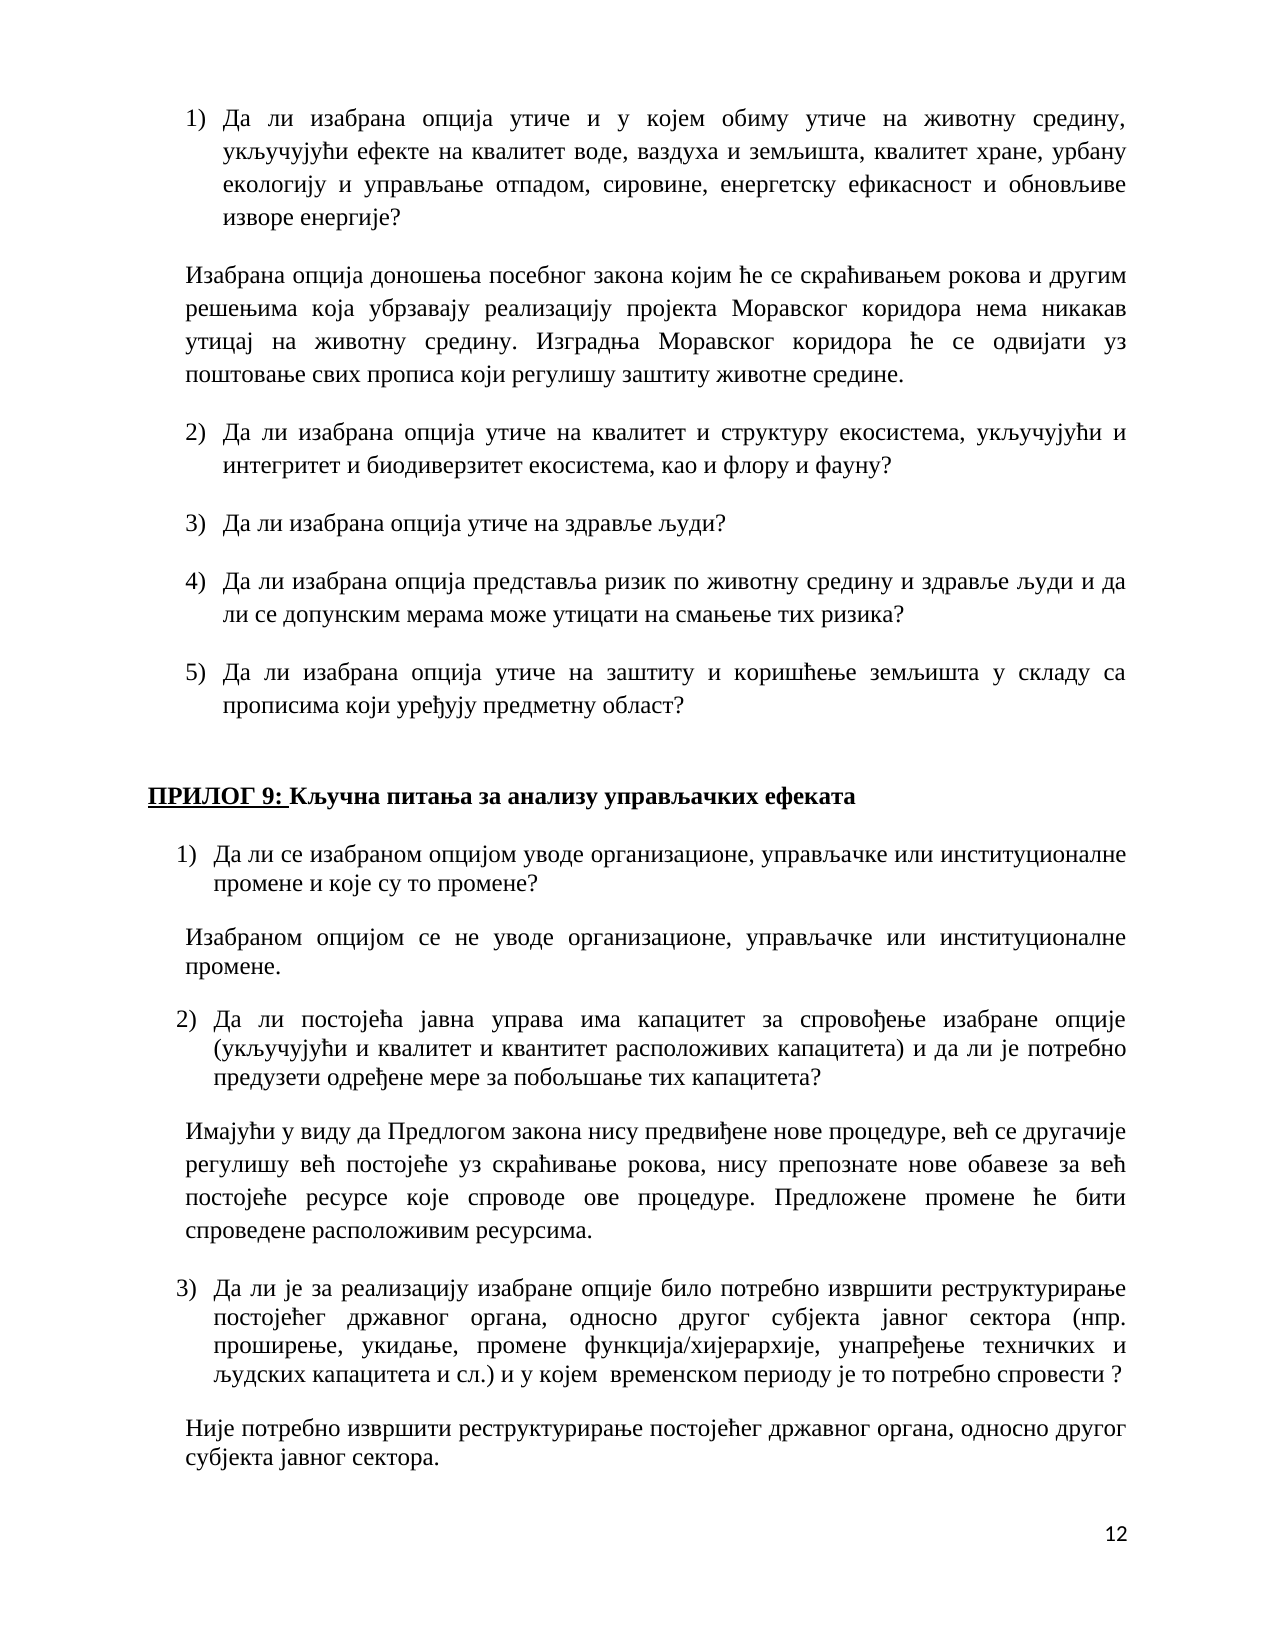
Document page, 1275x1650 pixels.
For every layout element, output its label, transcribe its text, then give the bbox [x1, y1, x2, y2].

text ПРИЛОГ 9: Кључна питања за анализу управљачких ефеката [148, 781, 1127, 810]
list Да ли изабрана опција утиче и у којем обиму утиче на животну средину, укључујући ефекте на квалитет воде, ваздуха и земљишта, квалитет хране, урбану екологију и управљање отпадом, сировине, енергетску ефикасност и обновљиве изворе енергије? [185, 103, 1127, 231]
text Изабрана опција доношења посебног закона којим ће се скраћивањем рокова и другим решењима која убрзавају реализацију пројекта Моравског коридора нема никакав утицај на животну средину. Изградња Моравског коридора ће се одвијати уз поштовање свих прописа који регулишу заштиту животне средине. [185, 260, 1127, 388]
list Да ли изабрана опција утиче на здравље људи? [185, 508, 1127, 537]
text Није потребно извршити реструктурирање постојећег државног органа, односно другог субјекта јавног сектора. [185, 1413, 1127, 1470]
list Да ли изабрана опција утиче на заштиту и коришћење земљишта у складу са прописима који уређују предметну област? [185, 657, 1127, 719]
list Да ли се изабраном опцијом уводе организационе, управљачке или институционалне промене и које су то промене? [176, 839, 1127, 897]
list Да ли је за реализацију изабране опције било потребно извршити реструктурирање постојећег државног органа, односно другог субјекта јавног сектора (нпр. проширење, укидање, промене функција/хијерархије, унапређење техничких и људских капацитета и сл.) и у којем временском периоду је то потребно спровести ? [176, 1273, 1127, 1388]
list Да ли изабрана опција представља ризик по животну средину и здравље људи и да ли се допунским мерама може утицати на смањење тих ризика? [185, 566, 1127, 628]
text Имајући у виду да Предлогом закона нису предвиђене нове процедуре, већ се другачије регулишу већ постојеће уз скраћивање рокова, нису препознате нове обавезе за већ постојеће ресурсе које спроводе ове процедуре. Предложене промене ће бити спроведене расположивим ресурсима. [185, 1116, 1127, 1243]
text Изабраном опцијом се не уводе организационе, управљачке или институционалне промене. [185, 922, 1127, 979]
list Да ли постојећа јавна управа има капацитет за спровођење изабране опције (укључујући и квалитет и квантитет расположивих капацитета) и да ли је потребно предузети одређене мере за побољшање тих капацитета? [176, 1004, 1127, 1091]
list Да ли изабрана опција утиче на квалитет и структуру екосистема, укључујући и интегритет и биодиверзитет екосистема, као и флору и фауну? [185, 417, 1127, 479]
